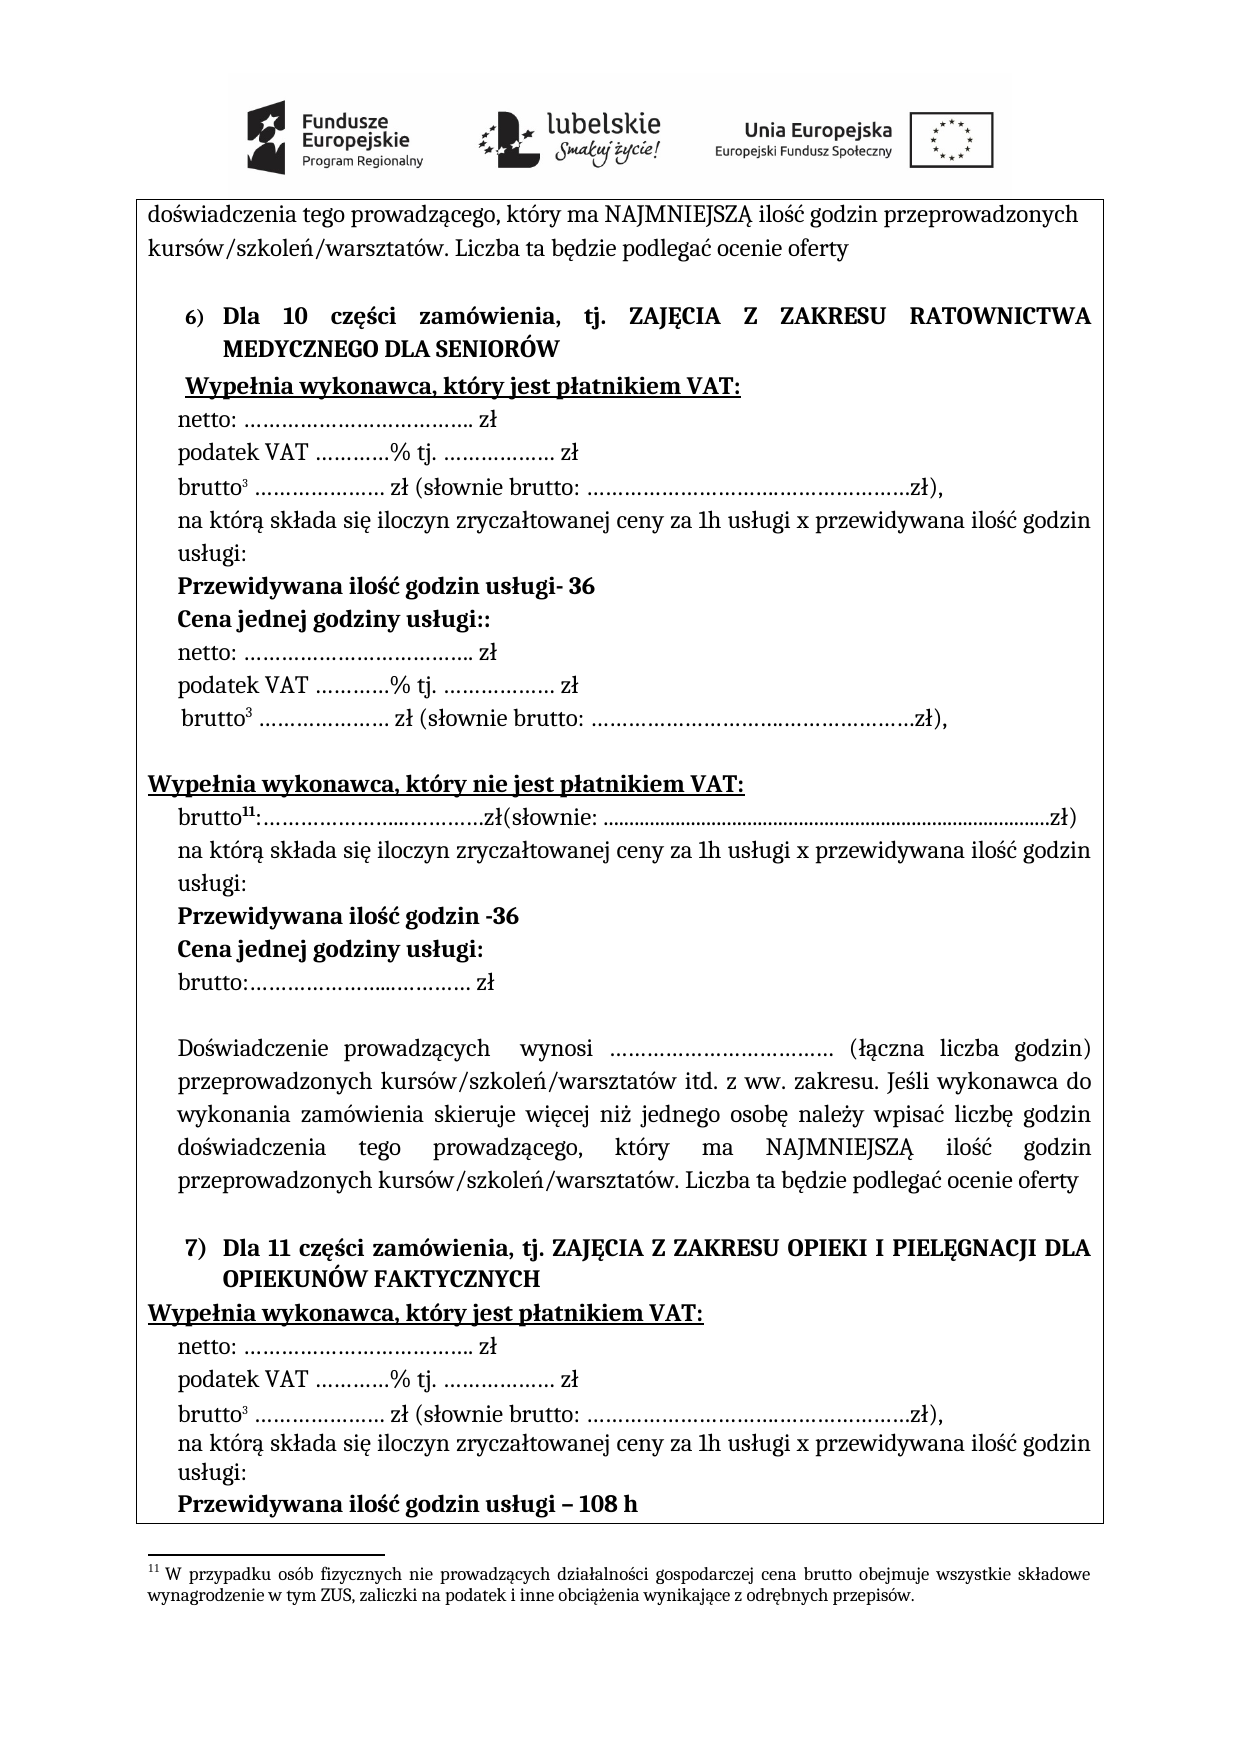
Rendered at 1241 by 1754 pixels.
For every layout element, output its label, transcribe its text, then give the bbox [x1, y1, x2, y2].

picture [227, 73, 1013, 199]
